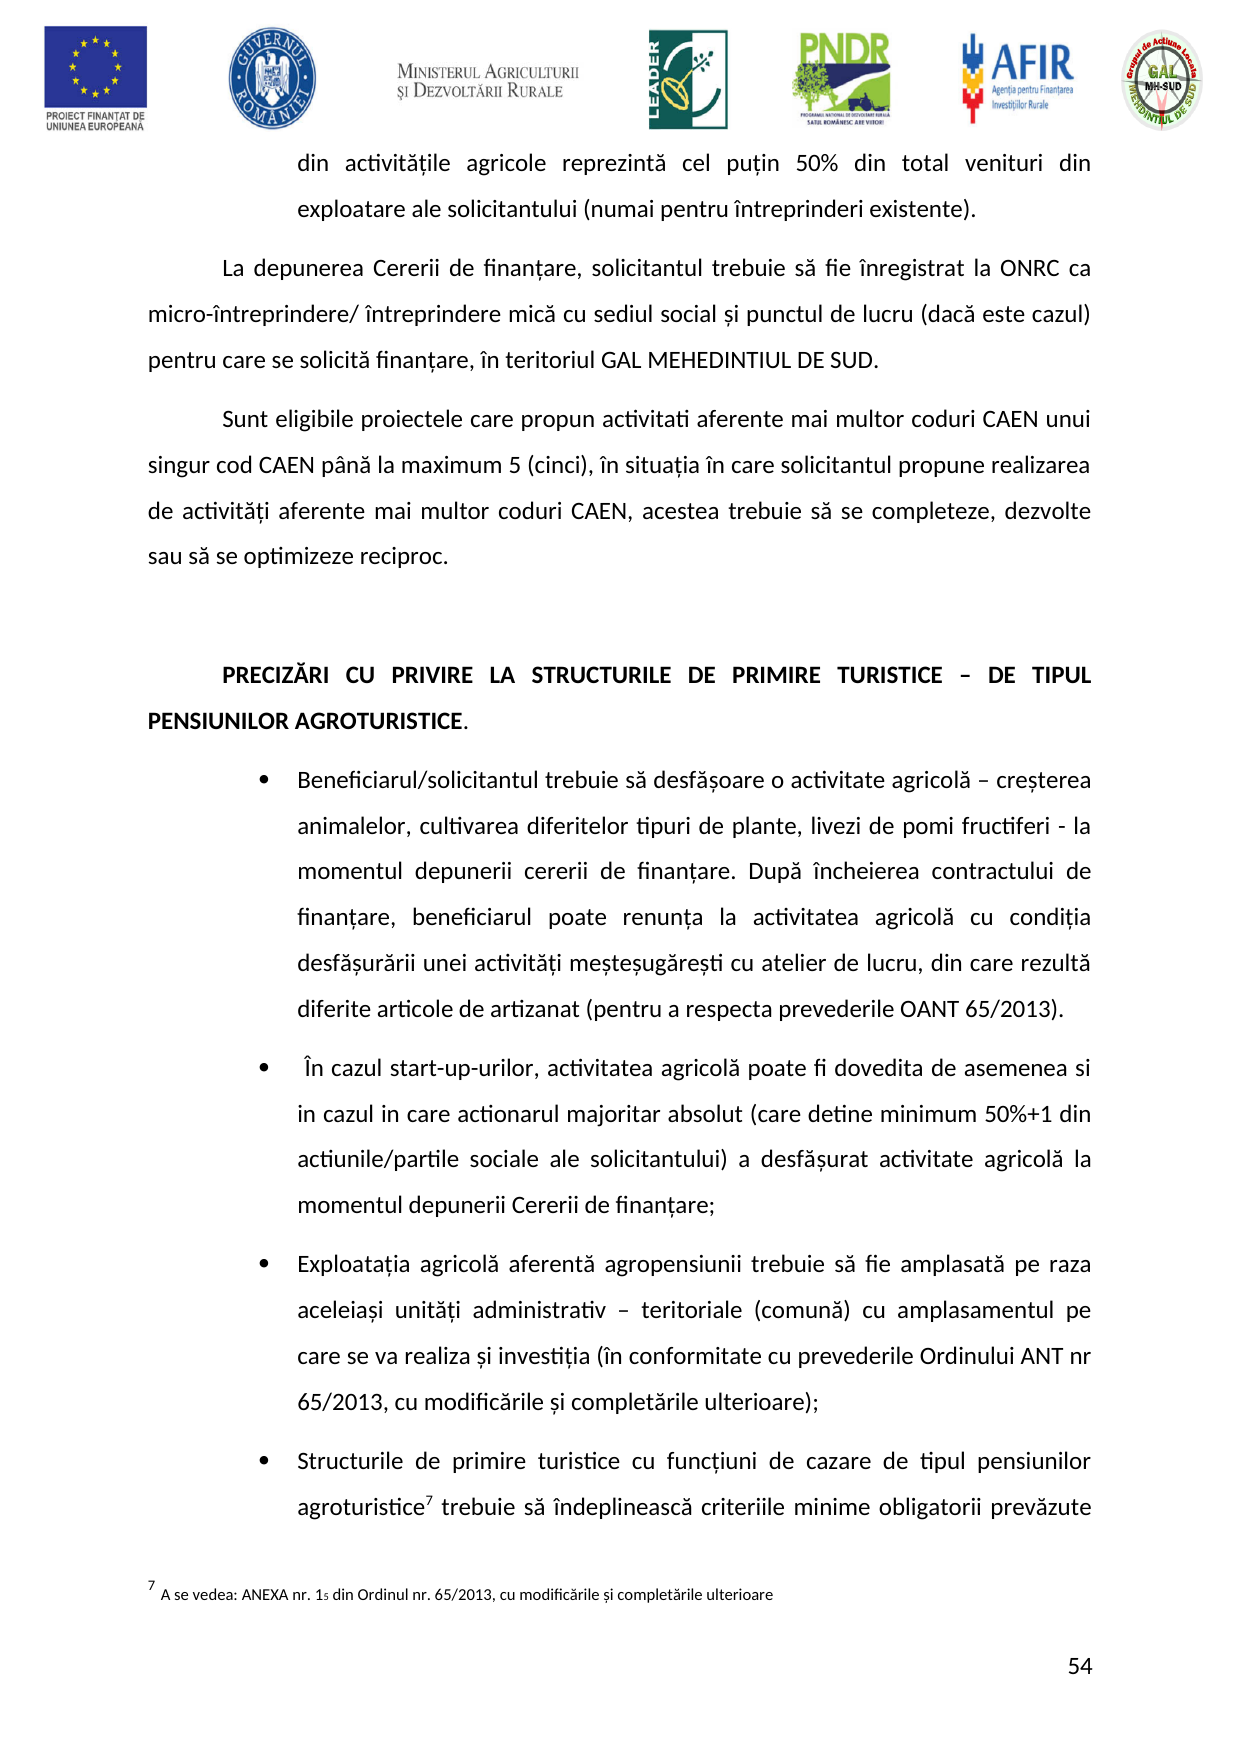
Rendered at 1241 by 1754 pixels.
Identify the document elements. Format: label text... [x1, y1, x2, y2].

picture [15, 18, 1224, 131]
list Beneficiarul/solicitantul trebuie să desfăşoare o activitate agricolă – creșterea animalelor, cultivarea diferitelor tipuri de plante, livezi de pomi fructiferi - la momentul depunerii cererii de finanțare. După încheierea contractului de finanțare, beneficiarul poate renunța la activitatea agricolă cu condiția desfășurării unei activități meșteșugărești cu atelier de lucru, din care rezultă diferite articole de artizanat (pentru a respecta prevederile OANT 65/2013). [259, 764, 1093, 1023]
list Exploatația agricolă aferentă agropensiunii trebuie să fie amplasată pe raza aceleiași unități administrativ – teritoriale (comună) cu amplasamentul pe care se va realiza și investiția (în conformitate cu prevederile Ordinului ANT nr 65/2013, cu modificările și completările ulterioare); [259, 1248, 1093, 1416]
text La depunerea Cererii de finanțare, solicitantul trebuie să fie înregistrat la ONRC ca micro-întreprindere/ întreprindere mică cu sediul social și punctul de lucru (dacă este cazul) pentru care se solicită finanțare, în teritoriul GAL MEHEDINTIUL DE SUD. [148, 253, 1093, 374]
list În cazul start-up-urilor, activitatea agricolă poate fi dovedita de asemenea si in cazul in care actionarul majoritar absolut (care detine minimum 50%+1 din actiunile/partile sociale ale solicitantului) a desfăşurat activitate agricolă la momentul depunerii Cererii de finanțare; [259, 1052, 1093, 1220]
text Sunt eligibile proiectele care propun activitati aferente mai multor coduri CAEN unui singur cod CAEN până la maximum 5 (cinci), în situația în care solicitantul propune realizarea de activități aferente mai multor coduri CAEN, acestea trebuie să se completeze, dezvolte sau să se optimizeze reciproc. [148, 403, 1093, 571]
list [259, 1445, 1093, 1521]
text PRECIZĂRI CU PRIVIRE LA STRUCTURILE DE PRIMIRE TURISTICE – DE TIPUL PENSIUNILOR AGROTURISTICE. [148, 659, 1093, 735]
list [259, 148, 1093, 224]
